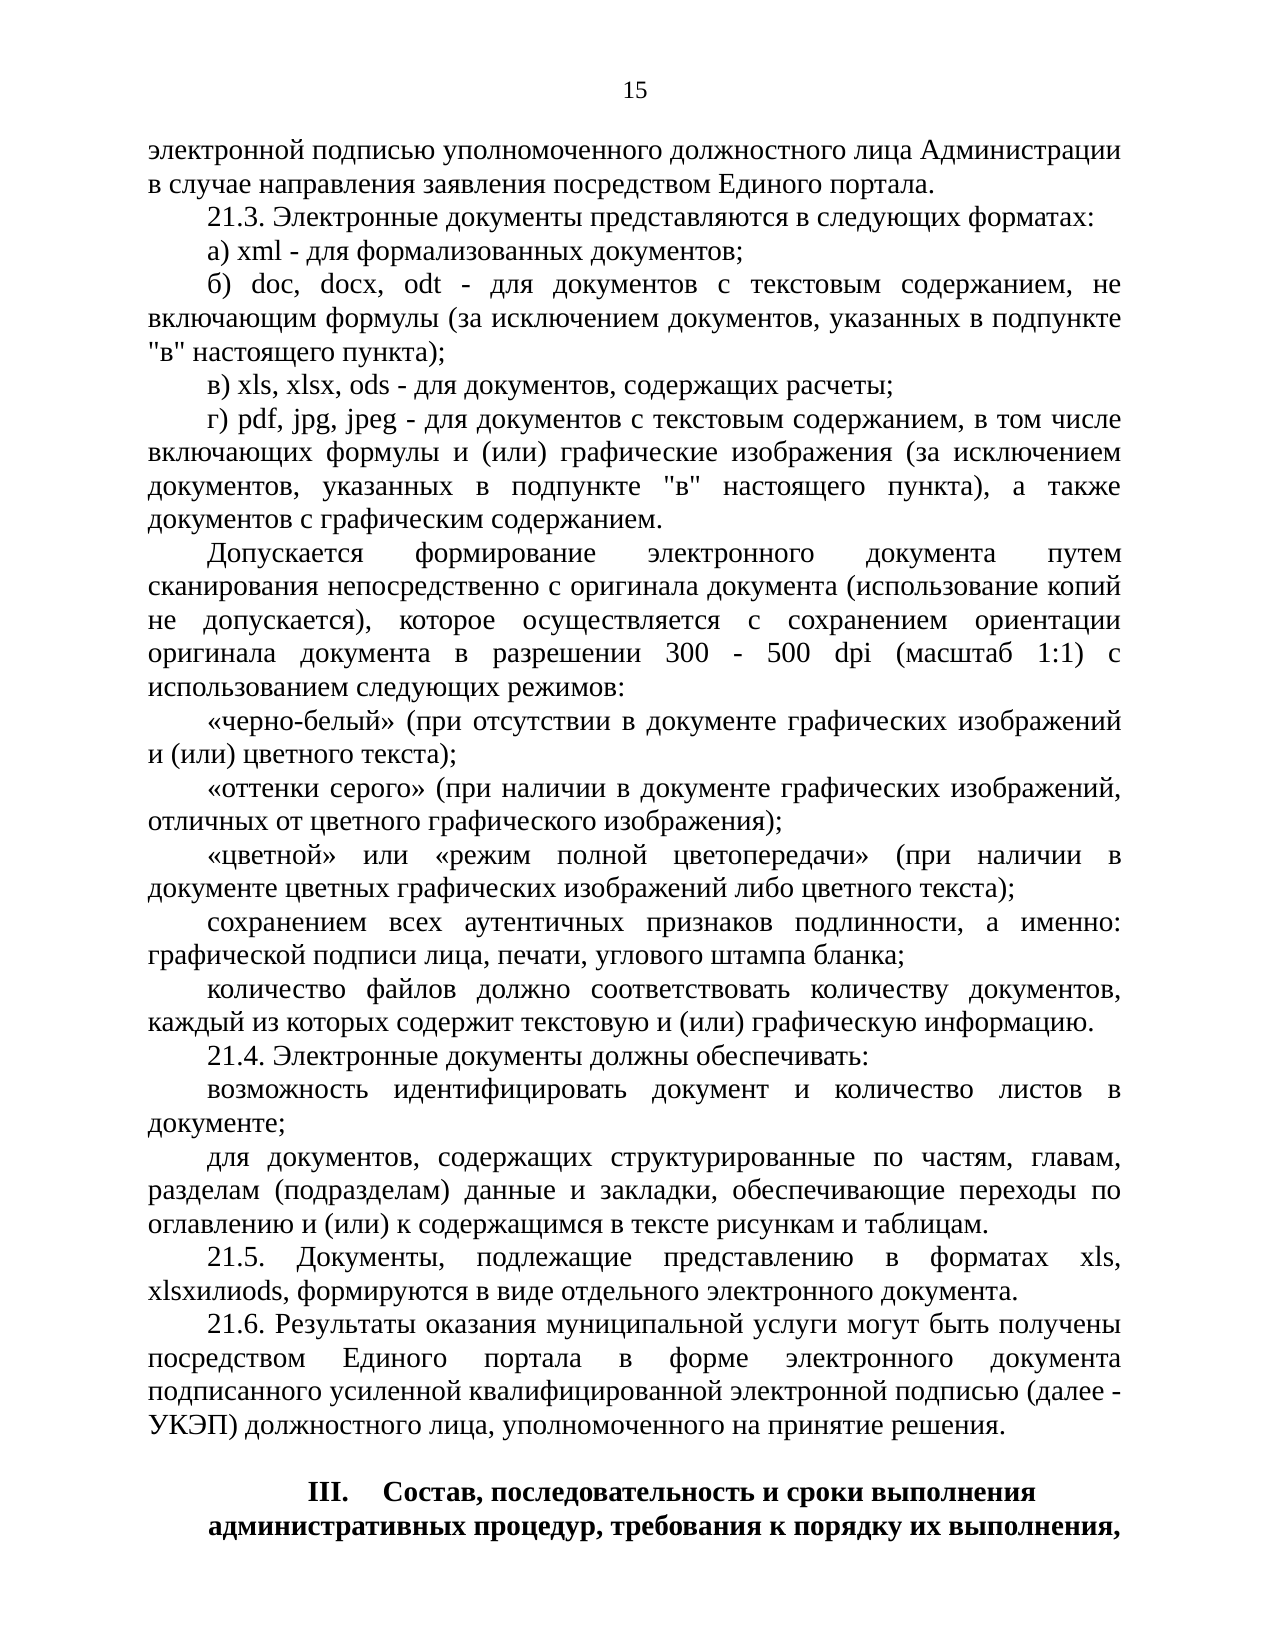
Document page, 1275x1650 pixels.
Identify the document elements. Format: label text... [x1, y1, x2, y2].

text а) xml - для формализованных документов; [148, 233, 1122, 267]
text г) pdf, jpg, jpeg - для документов с текстовым содержанием, в том числе включающих формулы и (или) графические изображения (за исключением документов, указанных в подпункте "в" настоящего пункта), а также документов с графическим содержанием. [148, 401, 1122, 535]
text 21.6. Результаты оказания муниципальной услуги могут быть получены посредством Единого портала в форме электронного документа подписанного усиленной квалифицированной электронной подписью (далее - УКЭП) должностного лица, уполномоченного на принятие решения. [148, 1306, 1122, 1441]
text Допускается формирование электронного документа путем сканирования непосредственно с оригинала документа (использование копий не допускается), которое осуществляется с сохранением ориентации оригинала документа в разрешении 300 - 500 dpi (масштаб 1:1) с использованием следующих режимов: [148, 535, 1122, 703]
text «оттенки серого» (при наличии в документе графических изображений, отличных от цветного графического изображения); [148, 770, 1122, 837]
text возможность идентифицировать документ и количество листов в документе; [148, 1072, 1122, 1139]
text б) doc, docx, odt - для документов с текстовым содержанием, не включающим формулы (за исключением документов, указанных в подпункте "в" настоящего пункта); [148, 267, 1122, 367]
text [148, 1508, 1122, 1541]
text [148, 132, 1122, 199]
text 21.4. Электронные документы должны обеспечивать: [148, 1038, 1122, 1072]
list Состав, последовательность и сроки выполнения [222, 1474, 1122, 1508]
text в) xls, xlsx, ods - для документов, содержащих расчеты; [148, 367, 1122, 401]
text 21.3. Электронные документы представляются в следующих форматах: [148, 199, 1122, 233]
text для документов, содержащих структурированные по частям, главам, разделам (подразделам) данные и закладки, обеспечивающие переходы по оглавлению и (или) к содержащимся в тексте рисункам и таблицам. [148, 1139, 1122, 1239]
text «цветной» или «режим полной цветопередачи» (при наличии в документе цветных графических изображений либо цветного текста); [148, 837, 1122, 904]
text количество файлов должно соответствовать количеству документов, каждый из которых содержит текстовую и (или) графическую информацию. [148, 971, 1122, 1038]
text 21.5. Документы, подлежащие представлению в форматах xls, xlsxилиods, формируются в виде отдельного электронного документа. [148, 1239, 1122, 1306]
text сохранением всех аутентичных признаков подлинности, а именно: графической подписи лица, печати, углового штампа бланка; [148, 904, 1122, 971]
text «черно-белый» (при отсутствии в документе графических изображений и (или) цветного текста); [148, 703, 1122, 770]
